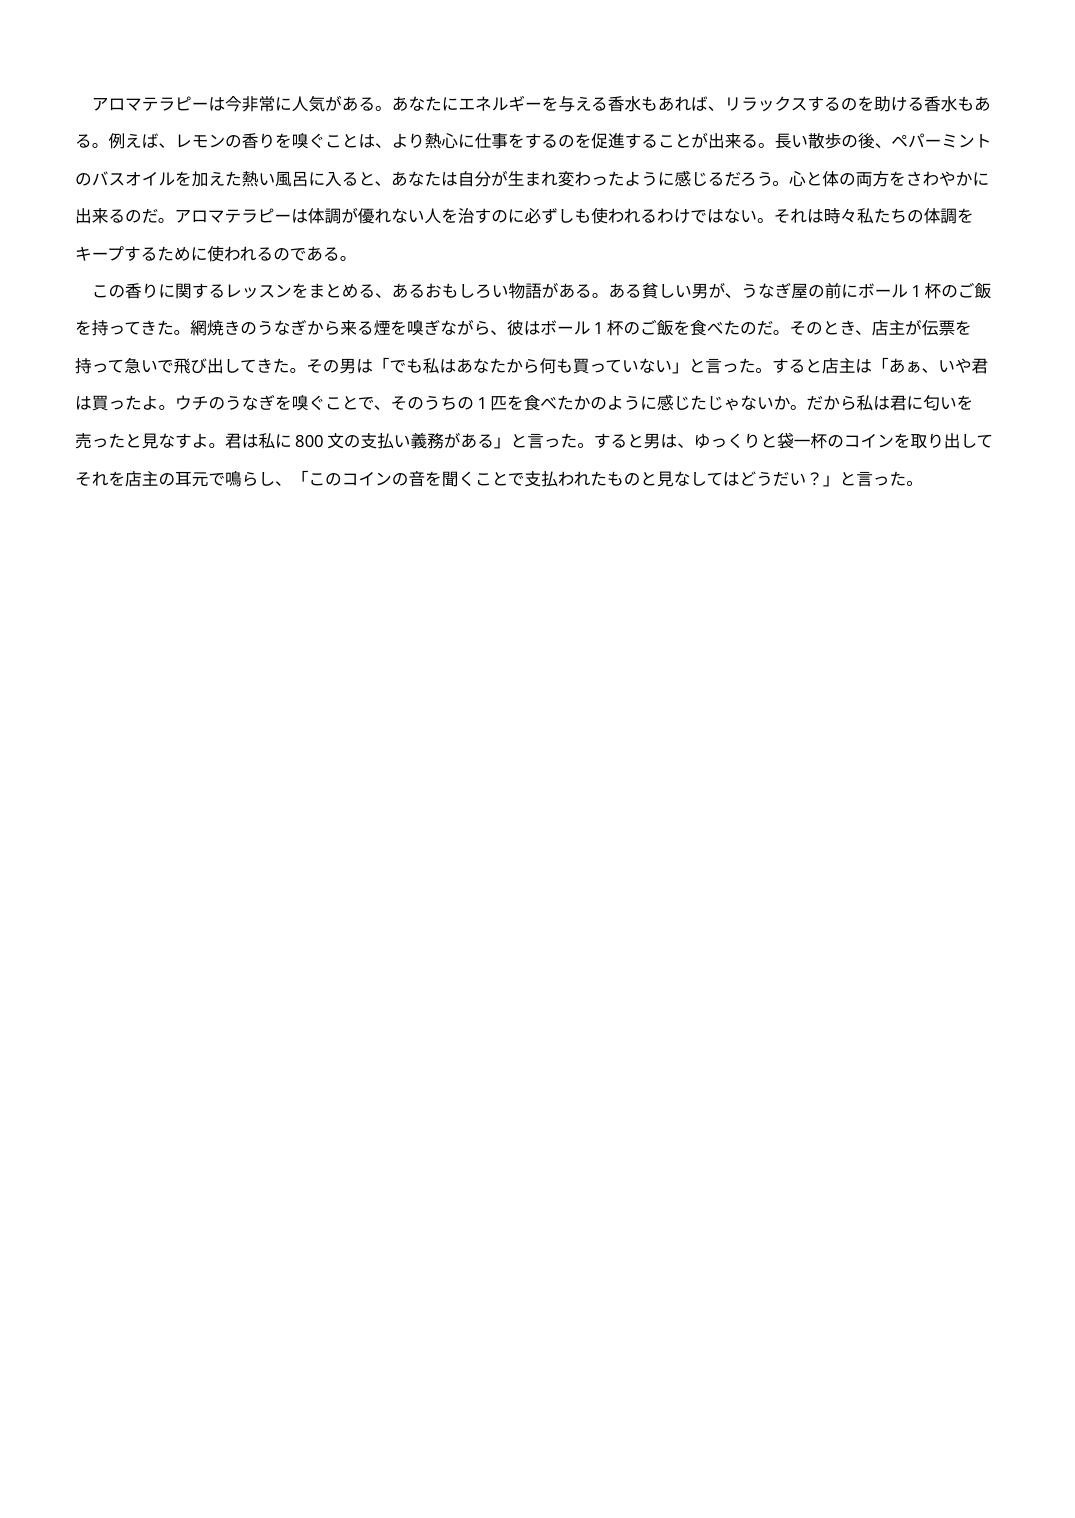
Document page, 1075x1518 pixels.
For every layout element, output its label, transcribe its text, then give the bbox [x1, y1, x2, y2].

text この香りに関するレッスンをまとめる、あるおもしろい物語がある。ある貧しい男が、うなぎ屋の前にボール1杯のご飯を持ってきた。網焼きのうなぎから来る煙を嗅ぎながら、彼はボール1杯のご飯を食べたのだ。そのとき、店主が伝票を持って急いで飛び出してきた。その男は「でも私はあなたから何も買っていない」と言った。すると店主は「あぁ、いや君は買ったよ。ウチのうなぎを嗅ぐことで、そのうちの1匹を食べたかのように感じたじゃないか。だから私は君に匂いを売ったと見なすよ。君は私に800文の支払い義務がある」と言った。すると男は、ゆっくりと袋一杯のコインを取り出してそれを店主の耳元で鳴らし、「このコインの音を聞くことで支払われたものと見なしてはどうだい？」と言った。 [75, 271, 1000, 496]
text アロマテラピーは今非常に人気がある。あなたにエネルギーを与える香水もあれば、リラックスするのを助ける香水もある。例えば、レモンの香りを嗅ぐことは、より熱心に仕事をするのを促進することが出来る。長い散歩の後、ペパーミントのバスオイルを加えた熱い風呂に入ると、あなたは自分が生まれ変わったように感じるだろう。心と体の両方をさわやかに出来るのだ。アロマテラピーは体調が優れない人を治すのに必ずしも使われるわけではない。それは時々私たちの体調をキープするために使われるのである。 [75, 84, 1000, 271]
